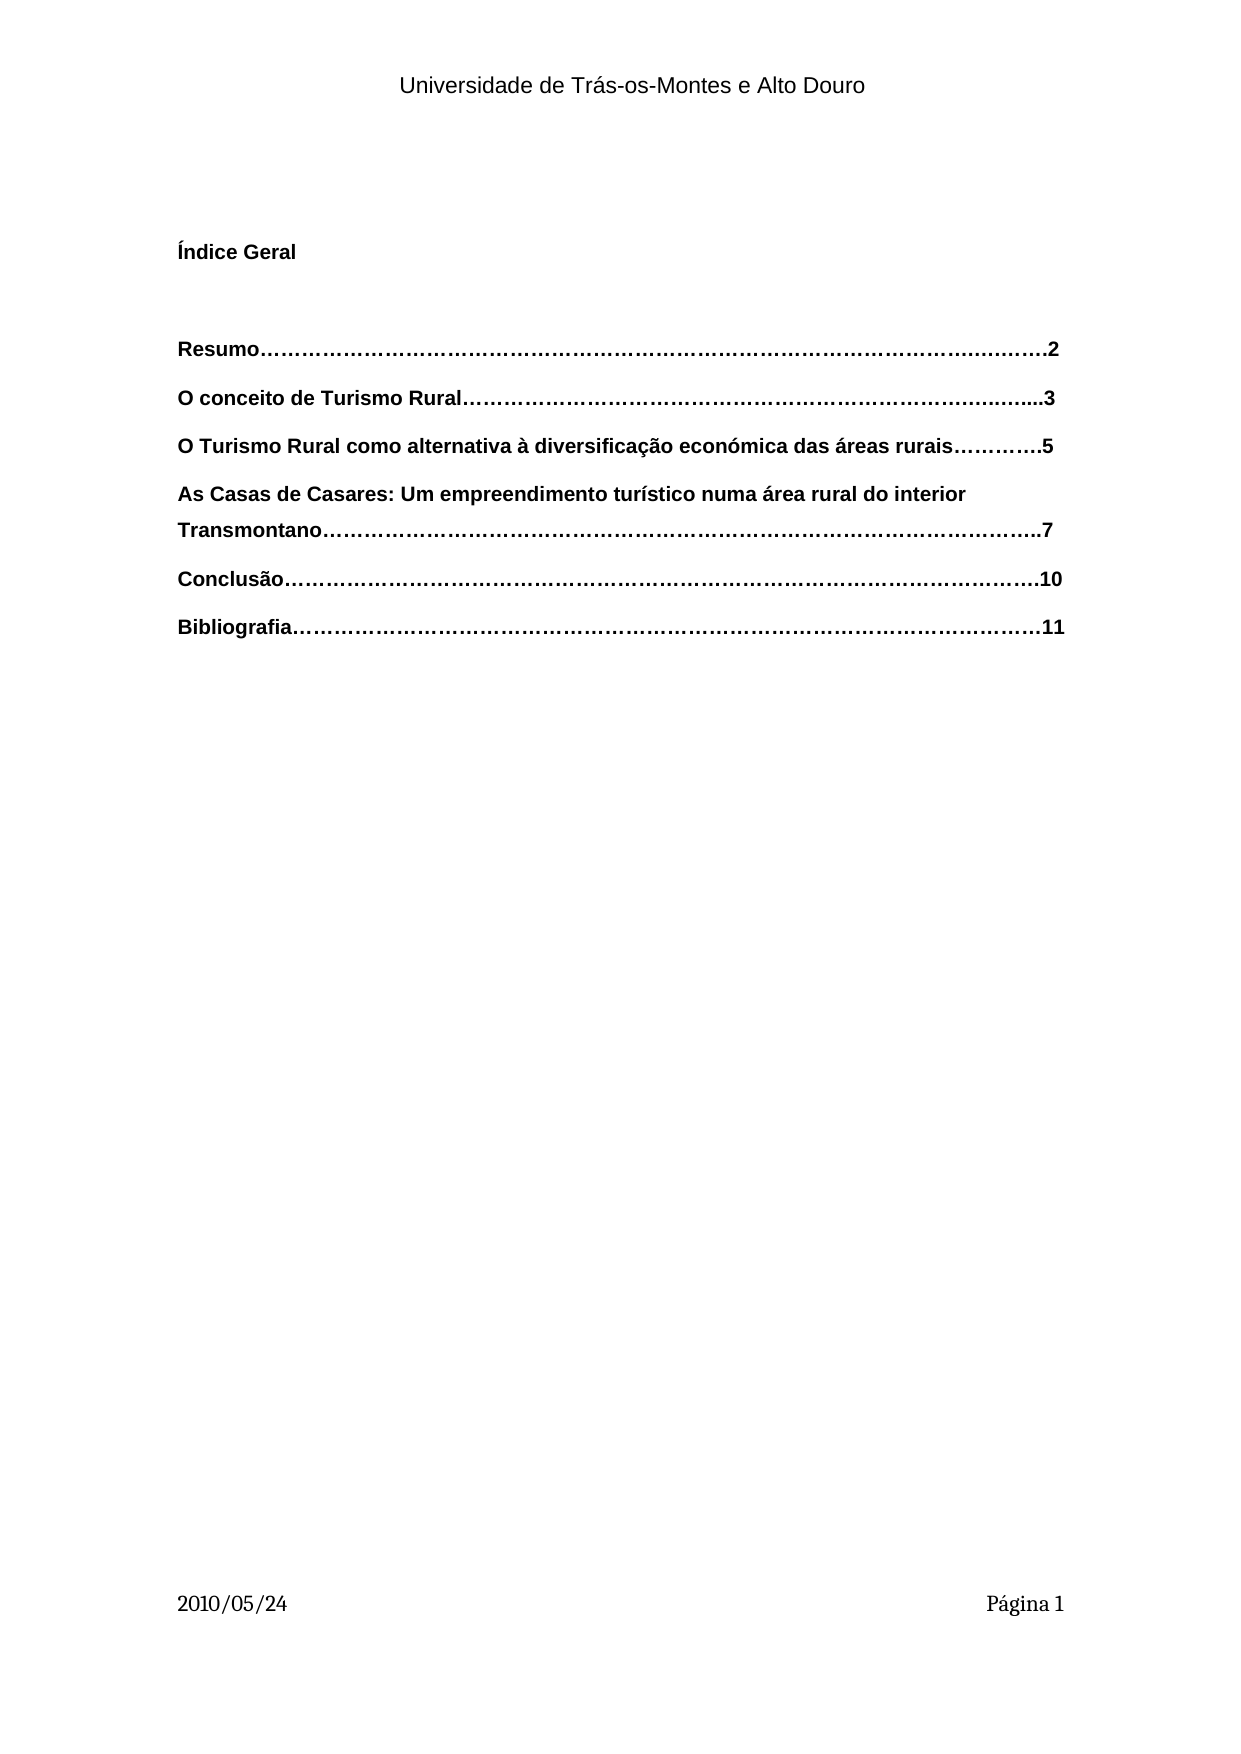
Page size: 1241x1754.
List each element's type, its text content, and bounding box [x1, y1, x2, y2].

text Conclusão……………………………………………………………………………………………….10 [177, 567, 1087, 591]
text Resumo………………………………………………………………………………………….….…….2 [177, 337, 1087, 361]
text As Casas de Casares: Um empreendimento turístico numa área rural do interior Transmontano…………………………………………………………………………………………..7 [177, 482, 1087, 542]
text Índice Geral [177, 240, 1087, 264]
text O Turismo Rural como alternativa à diversificação económica das áreas rurais………….5 [177, 434, 1087, 458]
text O conceito de Turismo Rural……………………………………………………………….…..…....3 [177, 385, 1087, 409]
text Bibliografia………………………………………………………………………………………………11 [177, 615, 1087, 639]
